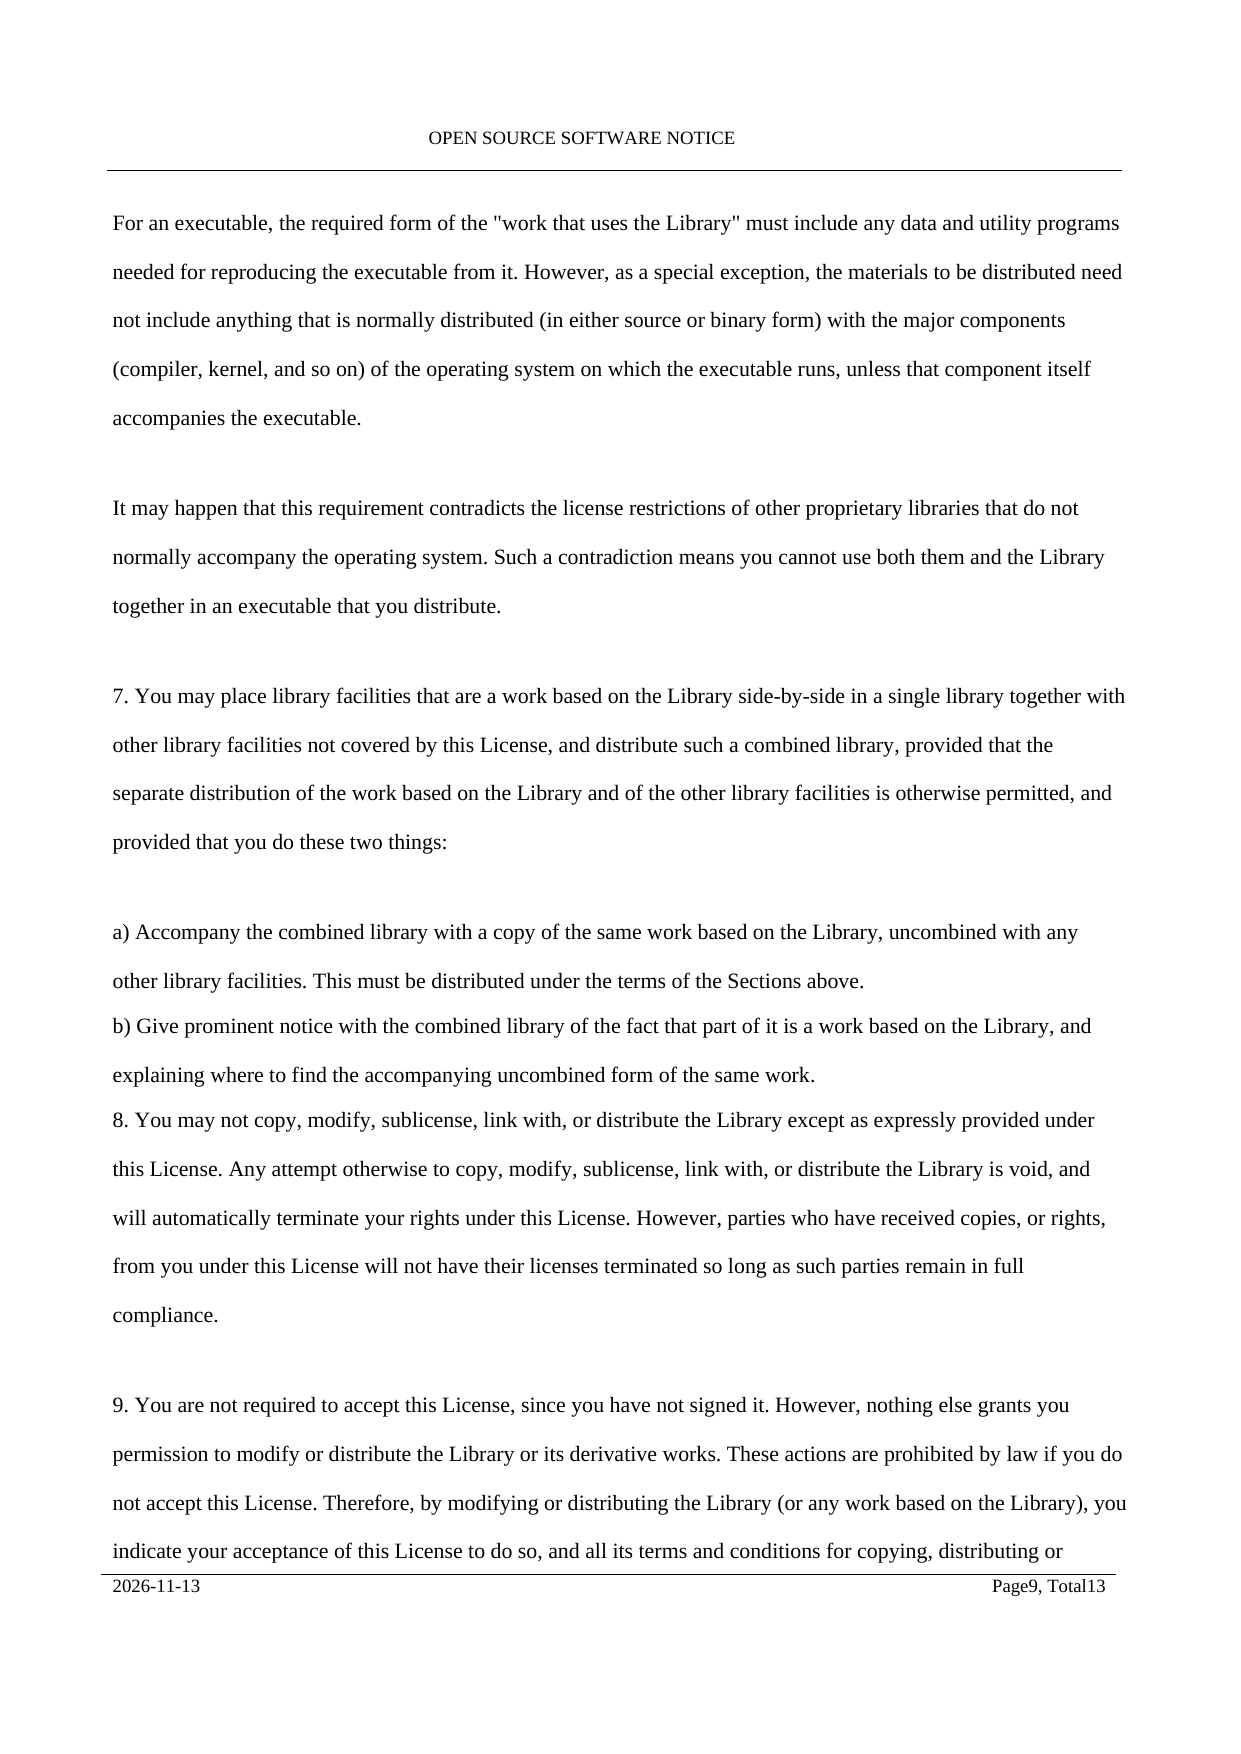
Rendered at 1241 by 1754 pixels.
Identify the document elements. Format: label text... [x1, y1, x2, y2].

text It may happen that this requirement contradicts the license restrictions of other proprietary libraries that do not normally accompany the operating system. Such a contradiction means you cannot use both them and the Library together in an executable that you distribute. [112, 492, 1128, 622]
text a) Accompany the combined library with a copy of the same work based on the Library, uncombined with any other library facilities. This must be distributed under the terms of the Sections above. [112, 916, 1128, 997]
text 8. You may not copy, modify, sublicense, link with, or distribute the Library except as expressly provided under this License. Any attempt otherwise to copy, modify, sublicense, link with, or distribute the Library is void, and will automatically terminate your rights under this License. However, parties who have received copies, or rights, from you under this License will not have their licenses terminated so long as such parties remain in full compliance. [112, 1103, 1128, 1331]
text b) Give prominent notice with the combined library of the fact that part of it is a work based on the Library, and explaining where to find the accompanying uncombined form of the same work. [112, 1009, 1128, 1091]
text 7. You may place library facilities that are a work based on the Library side-by-side in a single library together with other library facilities not covered by this License, and distribute such a combined library, provided that the separate distribution of the work based on the Library and of the other library facilities is otherwise permitted, and provided that you do these two things: [112, 679, 1128, 858]
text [112, 1389, 1128, 1567]
text For an executable, the required form of the "work that uses the Library" must include any data and utility programs needed for reproducing the executable from it. However, as a special exception, the materials to be distributed need not include anything that is normally distributed (in either source or binary form) with the major components (compiler, kernel, and so on) of the operating system on which the executable runs, unless that component itself accompanies the executable. [112, 206, 1128, 434]
